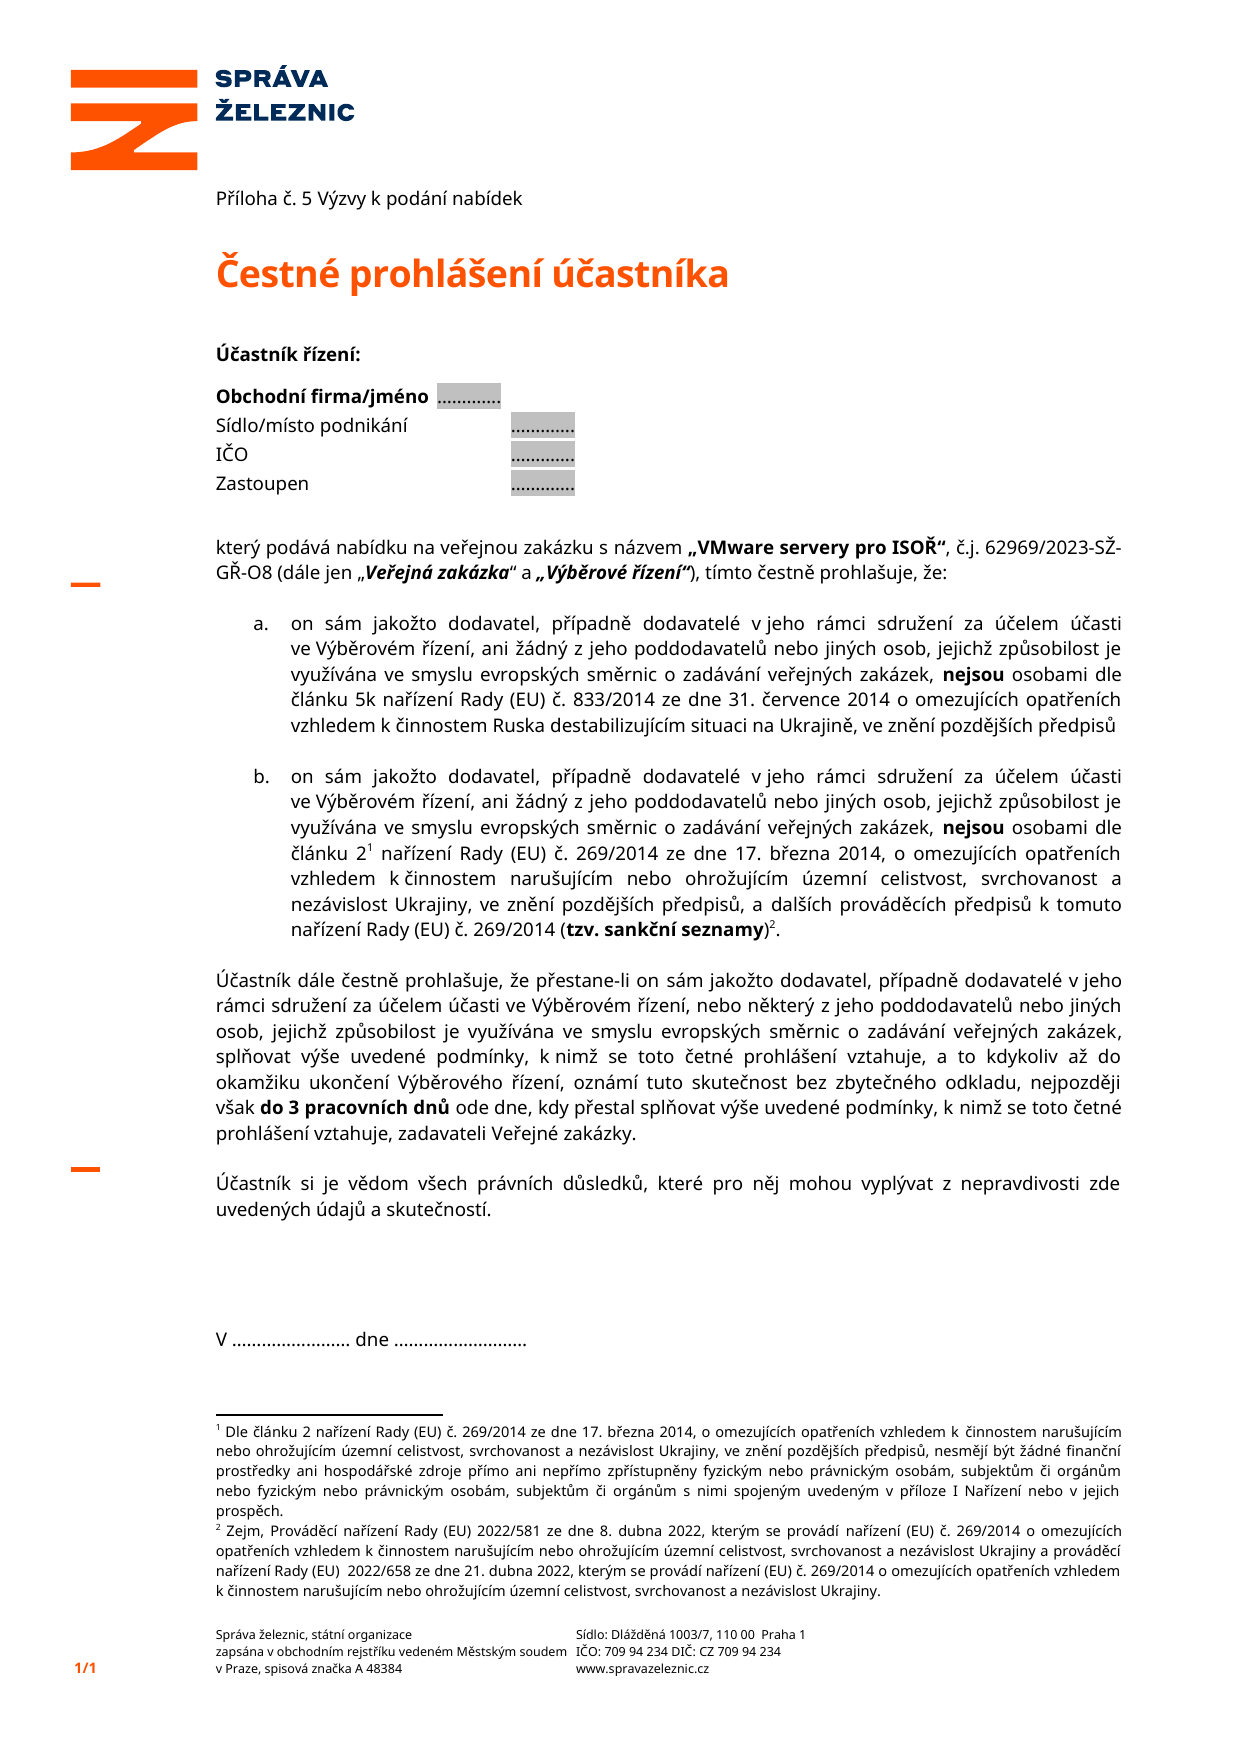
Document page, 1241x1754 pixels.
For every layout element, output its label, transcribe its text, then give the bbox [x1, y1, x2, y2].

text Účastník dále čestně prohlašuje, že přestane-li on sám jakožto dodavatel, případně dodavatelé v jeho rámci sdružení za účelem účasti ve Výběrovém řízení, nebo některý z jeho poddodavatelů nebo jiných osob, jejichž způsobilost je využívána ve smyslu evropských směrnic o zadávání veřejných zakázek, splňovat výše uvedené podmínky, k nimž se toto četné prohlášení vztahuje, a to kdykoliv až do okamžiku ukončení Výběrového řízení, oznámí tuto skutečnost bez zbytečného odkladu, nejpozději však do 3 pracovních dnů ode dne, kdy přestal splňovat výše uvedené podmínky, k nimž se toto četné prohlášení vztahuje, zadavateli Veřejné zakázky. [216, 967, 1122, 1146]
text Účastník si je vědom všech právních důsledků, které pro něj mohou vyplývat z nepravdivosti zde uvedených údajů a skutečností. [216, 1171, 1122, 1222]
text IČO …………. [216, 438, 1122, 467]
text Sídlo/místo podnikání …………. [216, 409, 1122, 438]
list on sám jakožto dodavatel, případně dodavatelé v jeho rámci sdružení za účelem účasti ve Výběrovém řízení, ani žádný z jeho poddodavatelů nebo jiných osob, jejichž způsobilost je využívána ve smyslu evropských směrnic o zadávání veřejných zakázek, nejsou osobami dle článku 5k nařízení Rady (EU) č. 833/2014 ze dne 31. července 2014 o omezujících opatřeních vzhledem k činnostem Ruska destabilizujícím situaci na Ukrajině, ve znění pozdějších předpisů [253, 610, 1122, 738]
text který podává nabídku na veřejnou zakázku s názvem „VMware servery pro ISOŘ“, č.j. 62969/2023-SŽ-GŘ-O8 (dále jen „Veřejná zakázka“ a „Výběrové řízení“), tímto čestně prohlašuje, že: [216, 534, 1122, 585]
text V …………………… dne ……………………… [216, 1323, 1121, 1352]
subtitle Čestné prohlášení účastníka [216, 247, 1122, 298]
text Obchodní firma/jméno …………. [216, 380, 1122, 409]
text Účastník řízení: [216, 337, 1122, 368]
list on sám jakožto dodavatel, případně dodavatelé v jeho rámci sdružení za účelem účasti ve Výběrovém řízení, ani žádný z jeho poddodavatelů nebo jiných osob, jejichž způsobilost je využívána ve smyslu evropských směrnic o zadávání veřejných zakázek, nejsou osobami dle článku 2 nařízení Rady (EU) č. 269/2014 ze dne 17. března 2014, o omezujících opatřeních vzhledem k činnostem narušujícím nebo ohrožujícím územní celistvost, svrchovanost a nezávislost Ukrajiny, ve znění pozdějších předpisů, a dalších prováděcích předpisů k tomuto nařízení Rady (EU) č. 269/2014 (tzv. sankční seznamy). [253, 763, 1122, 942]
text Zastoupen …………. [216, 467, 1122, 496]
text Příloha č. 5 Výzvy k podání nabídek [216, 186, 1122, 211]
